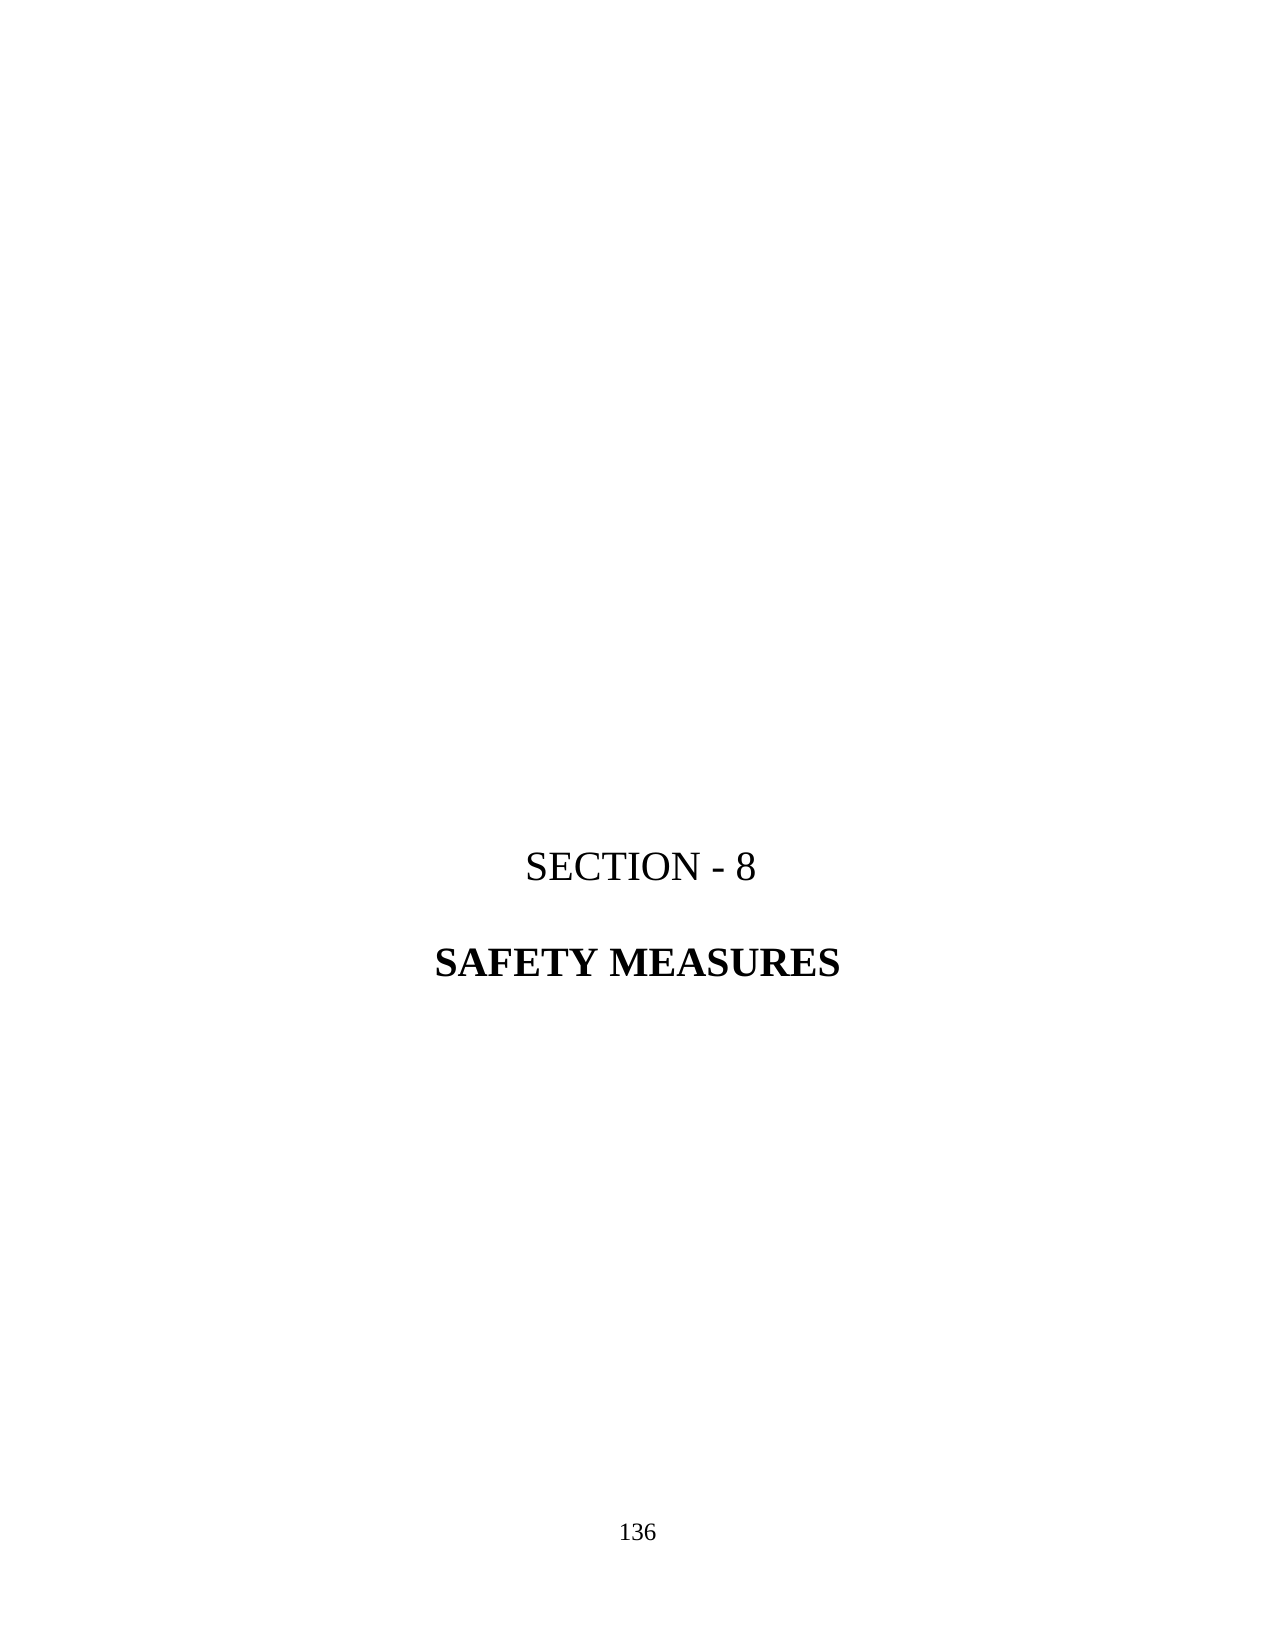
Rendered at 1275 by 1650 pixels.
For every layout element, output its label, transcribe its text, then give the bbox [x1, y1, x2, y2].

text SAFETY MEASURES [150, 937, 1125, 985]
subtitle SECTION - 8 [450, 842, 1125, 889]
